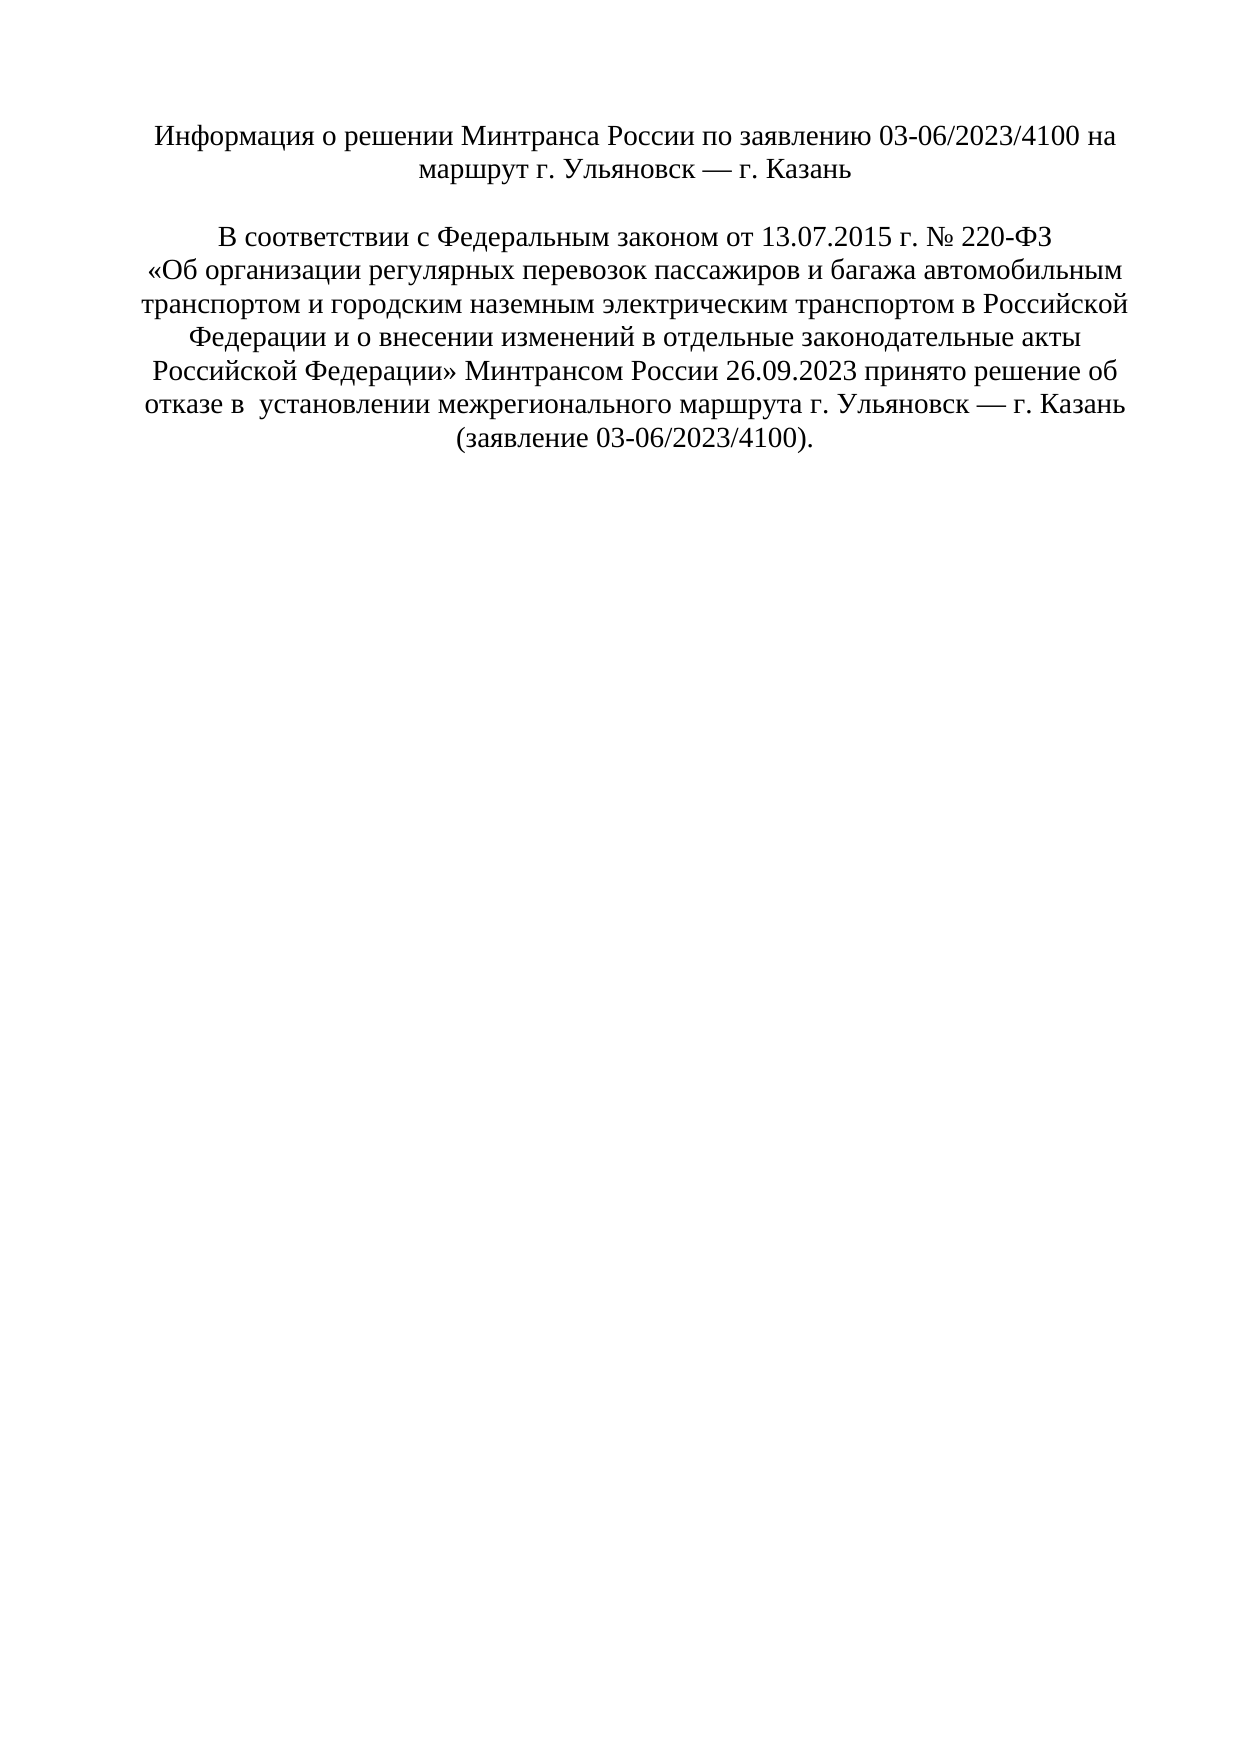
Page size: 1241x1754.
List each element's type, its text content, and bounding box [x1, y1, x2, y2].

text В соответствии с Федеральным законом от 13.07.2015 г. № 220-ФЗ «Об организации регулярных перевозок пассажиров и багажа автомобильным транспортом и городским наземным электрическим транспортом в Российской Федерации и о внесении изменений в отдельные законодательные акты Российской Федерации» Минтрансом России 26.09.2023 принято решение об отказе в установлении межрегионального маршрута г. Ульяновск — г. Казань (заявление 03-06/2023/4100). [118, 219, 1152, 453]
text Информация о решении Минтранса России по заявлению 03-06/2023/4100 на маршрут г. Ульяновск — г. Казань [118, 118, 1152, 185]
